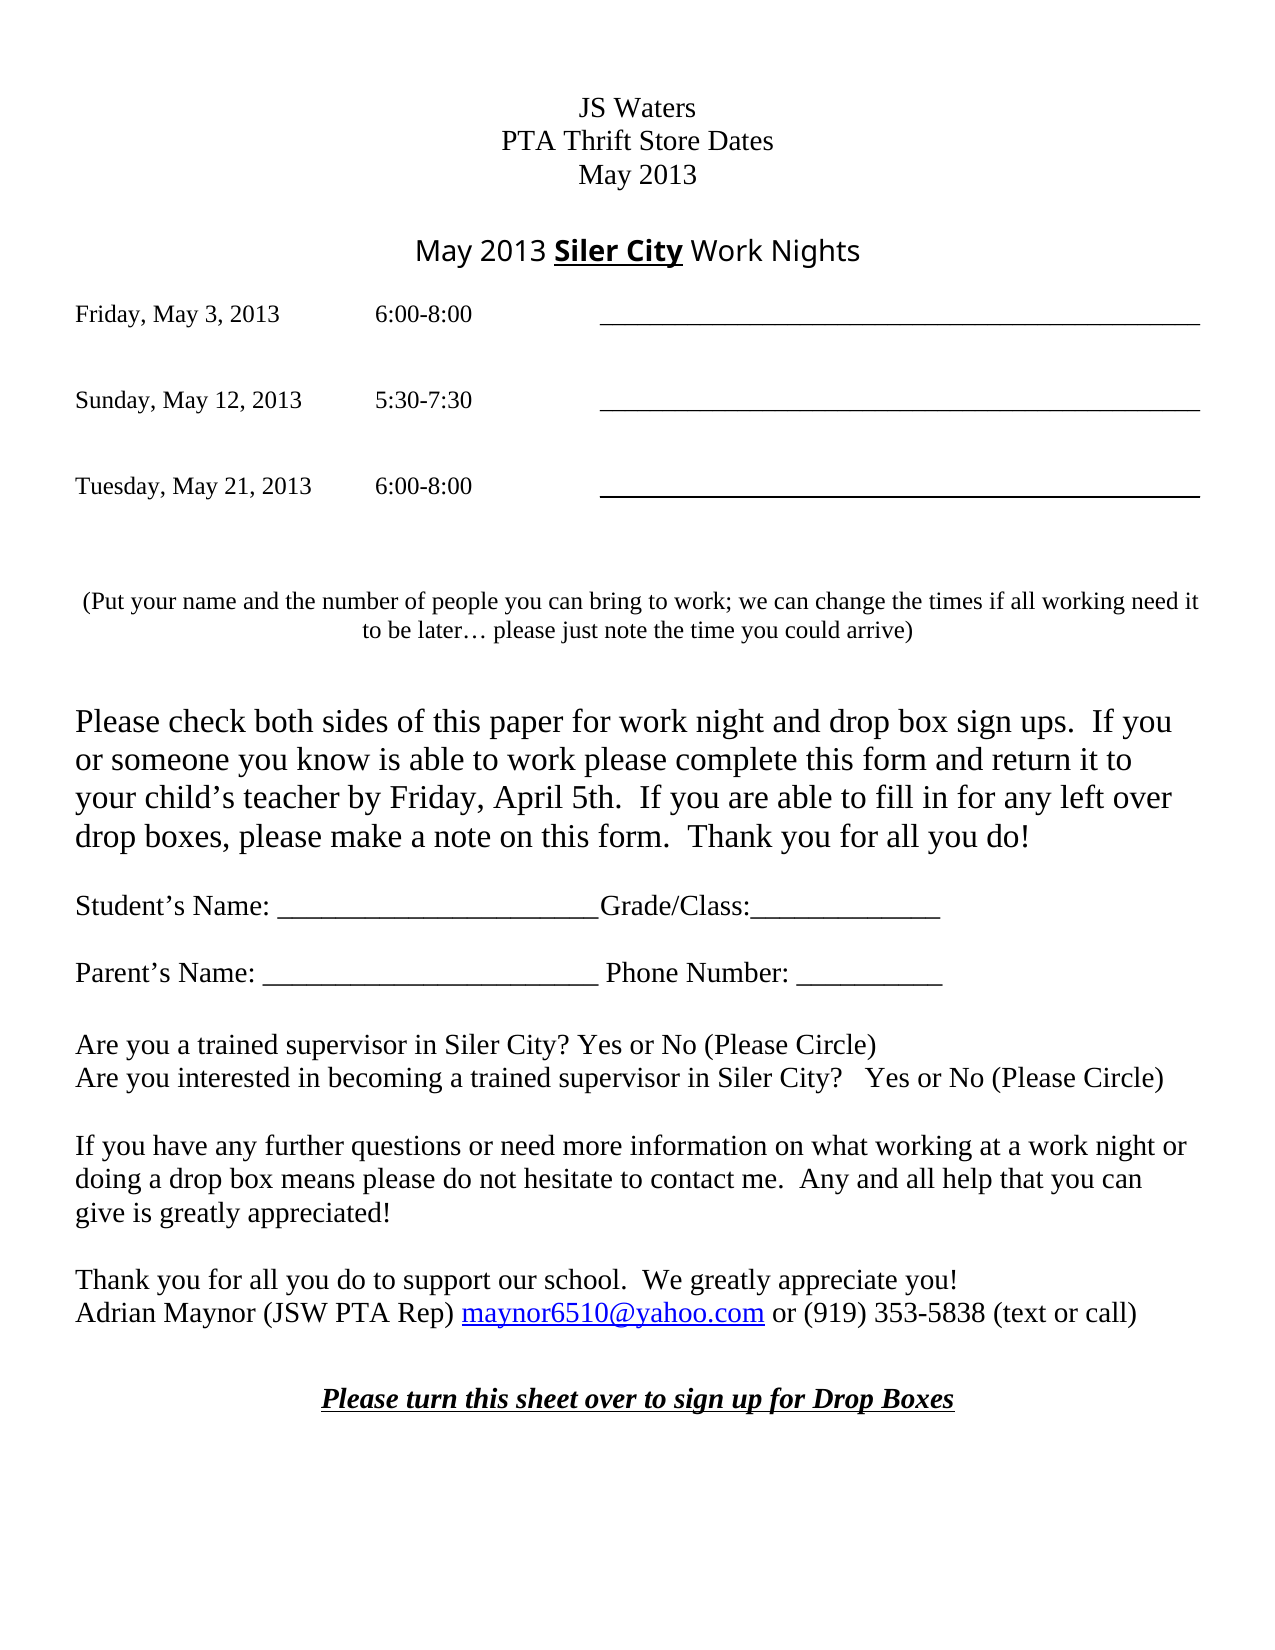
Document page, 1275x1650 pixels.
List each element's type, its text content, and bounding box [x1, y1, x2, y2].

text Sunday, May 12, 2013 5:30-7:30 ________________________________________________ [75, 385, 1200, 414]
text Friday, May 3, 2013 6:00-8:00 ________________________________________________ [75, 299, 1200, 327]
text Tuesday, May 21, 2013 6:00-8:00 ________________________________________________ [75, 471, 1200, 500]
text Please check both sides of this paper for work night and drop box sign ups. If you or someone you know is able to work please complete this form and return it to your child’s teacher by Friday, April 5th. If you are able to fill in for any left over drop boxes, please make a note on this form. Thank you for all you do! [75, 701, 1200, 854]
text May 2013 [75, 157, 1200, 191]
text JS Waters [75, 90, 1200, 123]
text Are you interested in becoming a trained supervisor in Siler City? Yes or No (Please Circle) [75, 1061, 1200, 1094]
text Student’s Name: ______________________ Grade/Class:_____________ [75, 888, 1200, 922]
text PTA Thrift Store Dates [75, 123, 1200, 157]
text Adrian Maynor (JSW PTA Rep) maynor6510@yahoo.com or (919) 353-5838 (text or call) [75, 1295, 1200, 1329]
text (Put your name and the number of people you can bring to work; we can change the times if all working need it to be later… please just note the time you could arrive) [75, 586, 1200, 644]
text If you have any further questions or need more information on what working at a work night or doing a drop box means please do not hesitate to contact me. Any and all help that you can give is greatly appreciated! [75, 1128, 1200, 1228]
text Are you a trained supervisor in Siler City? Yes or No (Please Circle) [75, 1027, 1200, 1061]
text Parent’s Name: _______________________ Phone Number: __________ [75, 955, 1200, 989]
text May 2013 Siler City Work Nights [75, 230, 1200, 270]
text Please turn this sheet over to sign up for Drop Boxes [75, 1382, 1200, 1415]
text Thank you for all you do to support our school. We greatly appreciate you! [75, 1262, 1200, 1295]
